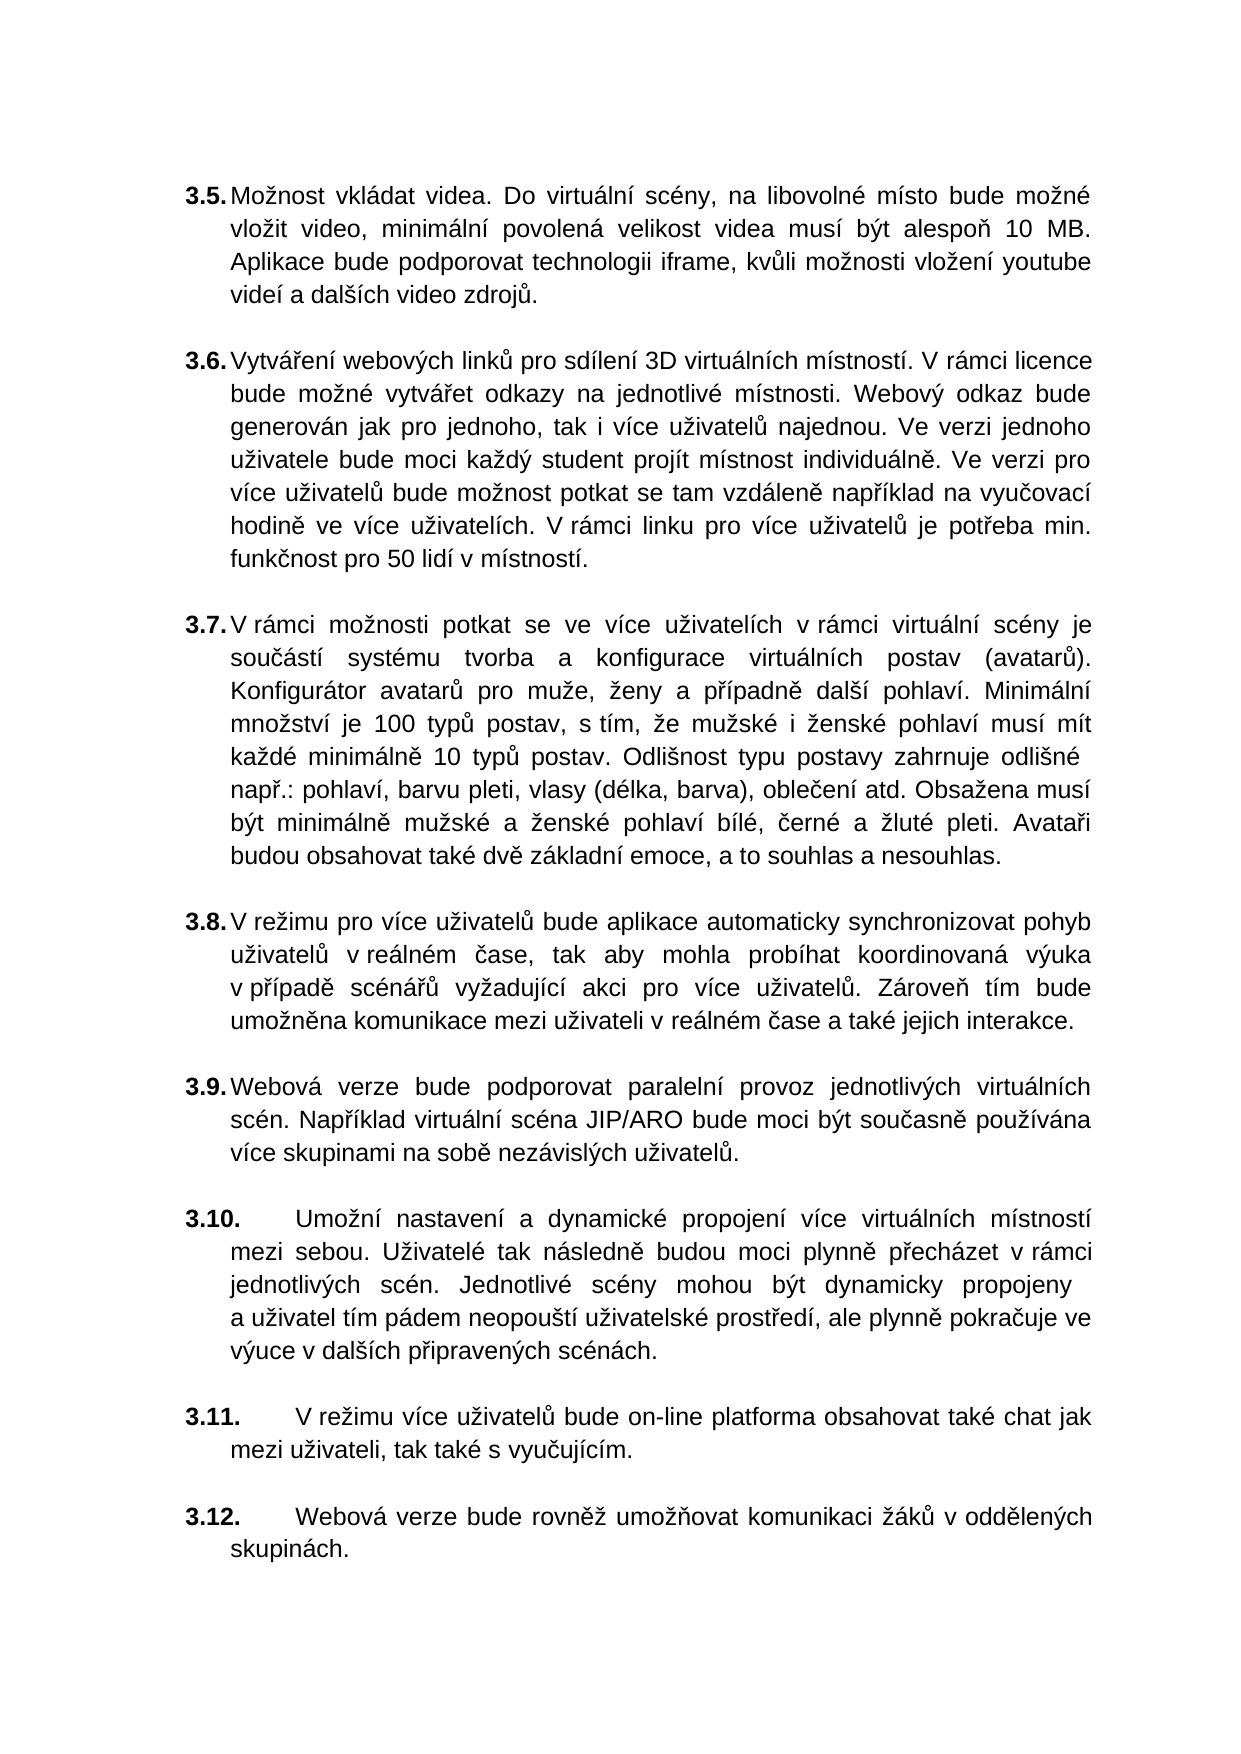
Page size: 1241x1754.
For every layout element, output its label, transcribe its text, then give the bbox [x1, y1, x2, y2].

list Možnost vkládat videa. Do virtuální scény, na libovolné místo bude možné vložit video, minimální povolená velikost videa musí být alespoň 10 MB. Aplikace bude podporovat technologii iframe, kvůli možnosti vložení youtube videí a dalších video zdrojů. [185, 181, 1093, 308]
list V režimu pro více uživatelů bude aplikace automaticky synchronizovat pohyb uživatelů v reálném čase, tak aby mohla probíhat koordinovaná výuka v případě scénářů vyžadující akci pro více uživatelů. Zároveň tím bude umožněna komunikace mezi uživateli v reálném čase a také jejich interakce. [185, 907, 1093, 1035]
list V režimu více uživatelů bude on-line platforma obsahovat také chat jak mezi uživateli, tak také s vyučujícím. [185, 1402, 1093, 1464]
list Webová verze bude rovněž umožňovat komunikaci žáků v oddělených skupinách. [185, 1501, 1093, 1563]
list V rámci možnosti potkat se ve více uživatelích v rámci virtuální scény je součástí systému tvorba a konfigurace virtuálních postav (avatarů). Konfigurátor avatarů pro muže, ženy a případně další pohlaví. Minimální množství je 100 typů postav, s tím, že mužské i ženské pohlaví musí mít každé minimálně 10 typů postav. Odlišnost typu postavy zahrnuje odlišné např.: pohlaví, barvu pleti, vlasy (délka, barva), oblečení atd. Obsažena musí být minimálně mužské a ženské pohlaví bílé, černé a žluté pleti. Avataři budou obsahovat také dvě základní emoce, a to souhlas a nesouhlas. [185, 610, 1093, 870]
list Umožní nastavení a dynamické propojení více virtuálních místností mezi sebou. Uživatelé tak následně budou moci plynně přecházet v rámci jednotlivých scén. Jednotlivé scény mohou být dynamicky propojeny a uživatel tím pádem neopouští uživatelské prostředí, ale plynně pokračuje ve výuce v dalších připravených scénách. [185, 1204, 1093, 1365]
list Webová verze bude podporovat paralelní provoz jednotlivých virtuálních scén. Například virtuální scéna JIP/ARO bude moci být současně používána více skupinami na sobě nezávislých uživatelů. [185, 1072, 1093, 1167]
list Vytváření webových linků pro sdílení 3D virtuálních místností. V rámci licence bude možné vytvářet odkazy na jednotlivé místnosti. Webový odkaz bude generován jak pro jednoho, tak i více uživatelů najednou. Ve verzi jednoho uživatele bude moci každý student projít místnost individuálně. Ve verzi pro více uživatelů bude možnost potkat se tam vzdáleně například na vyučovací hodině ve více uživatelích. V rámci linku pro více uživatelů je potřeba min. funkčnost pro 50 lidí v místností. [185, 346, 1093, 573]
